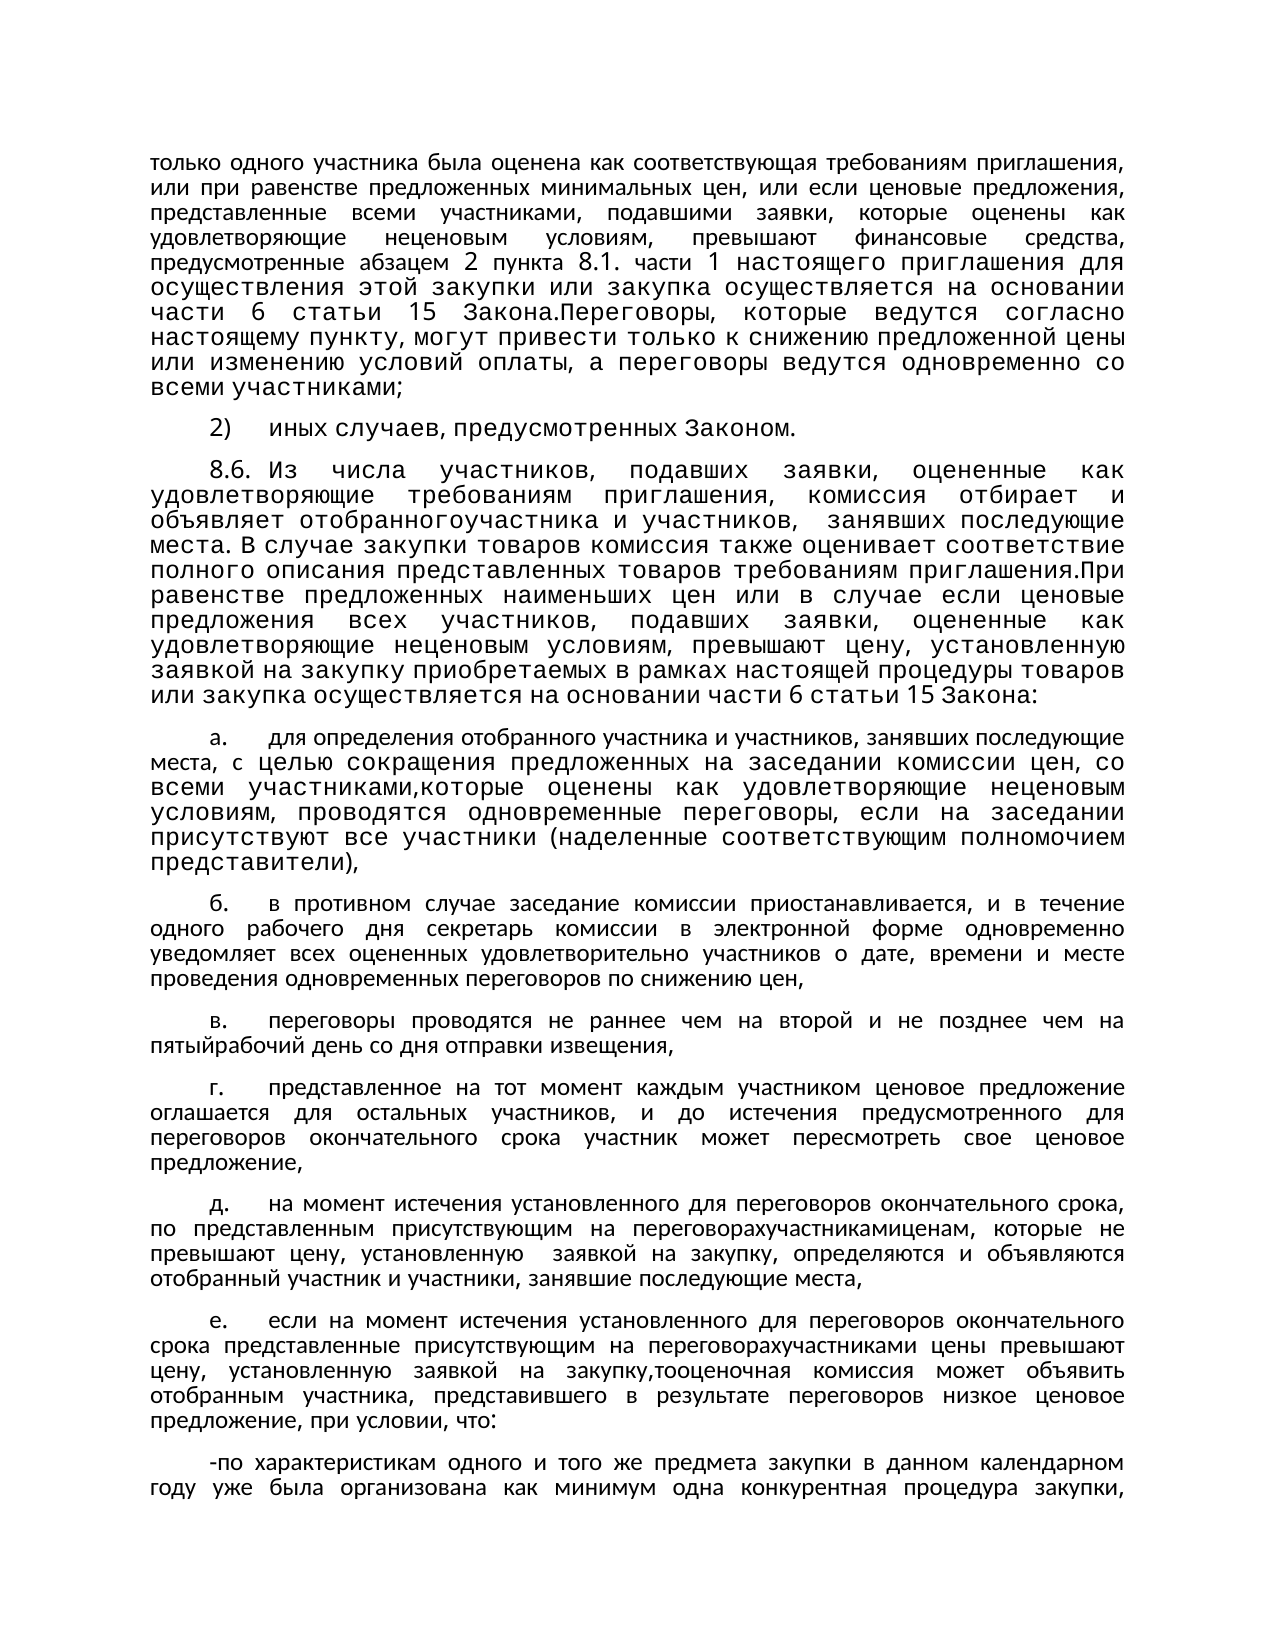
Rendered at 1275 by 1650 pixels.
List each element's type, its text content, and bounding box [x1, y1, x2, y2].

text в. переговоры проводятся не раннее чем на второй и не позднее чем на пятыйрабочий день со дня отправки извещения, [150, 1008, 1125, 1058]
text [150, 1450, 1125, 1500]
text а. для определения отобранного участника и участников, занявших последующие места, с целью сокращения предложенных на заседании комиссии цен, со всеми участниками,которые оценены как удовлетворяющие неценовым условиям, проводятся одновременные переговоры, если на заседании присутствуют все участники (наделенные соответствующим полномочием представители), [150, 725, 1125, 875]
text 2) иных случаев, предусмотренных Законом. [150, 417, 1125, 442]
text 8.6. Из числа участников, подавших заявки, оцененные как удовлетворяющие требованиям приглашения, комиссия отбирает и объявляет отобранногоучастника и участников, занявших последующие места. В случае закупки товаров комиссия также оценивает соответствие полного описания представленных товаров требованиям приглашения.При равенстве предложенных наименьших цен или в случае если ценовые предложения всех участников, подавших заявки, оцененные как удовлетворяющие неценовым условиям, превышают цену, установленную заявкой на закупку приобретаемых в рамках настоящей процедуры товаров или закупка осуществляется на основании части 6 статьи 15 Закона: [150, 458, 1125, 708]
text г. представленное на тот момент каждым участником ценовое предложение оглашается для остальных участников, и до истечения предусмотренного для переговоров окончательного срока участник может пересмотреть свое ценовое предложение, [150, 1075, 1125, 1175]
text д. на момент истечения установленного для переговоров окончательного срока, по представленным присутствующим на переговорахучастникамиценам, которые не превышают цену, установленную заявкой на закупку, определяются и объявляются отобранный участник и участники, занявшие последующие места, [150, 1192, 1125, 1292]
text е. если на момент истечения установленного для переговоров окончательного срока представленные присутствующим на переговорахучастниками цены превышают цену, установленную заявкой на закупку,тооценочная комиссия может объявить отобранным участника, представившего в результате переговоров низкое ценовое предложение, при условии, что: [150, 1308, 1125, 1433]
text б. в противном случае заседание комиссии приостанавливается, и в течение одного рабочего дня секретарь комиссии в электронной форме одновременно уведомляет всех оцененных удовлетворительно участников о дате, времени и месте проведения одновременных переговоров по снижению цен, [150, 892, 1125, 992]
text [150, 150, 1125, 400]
